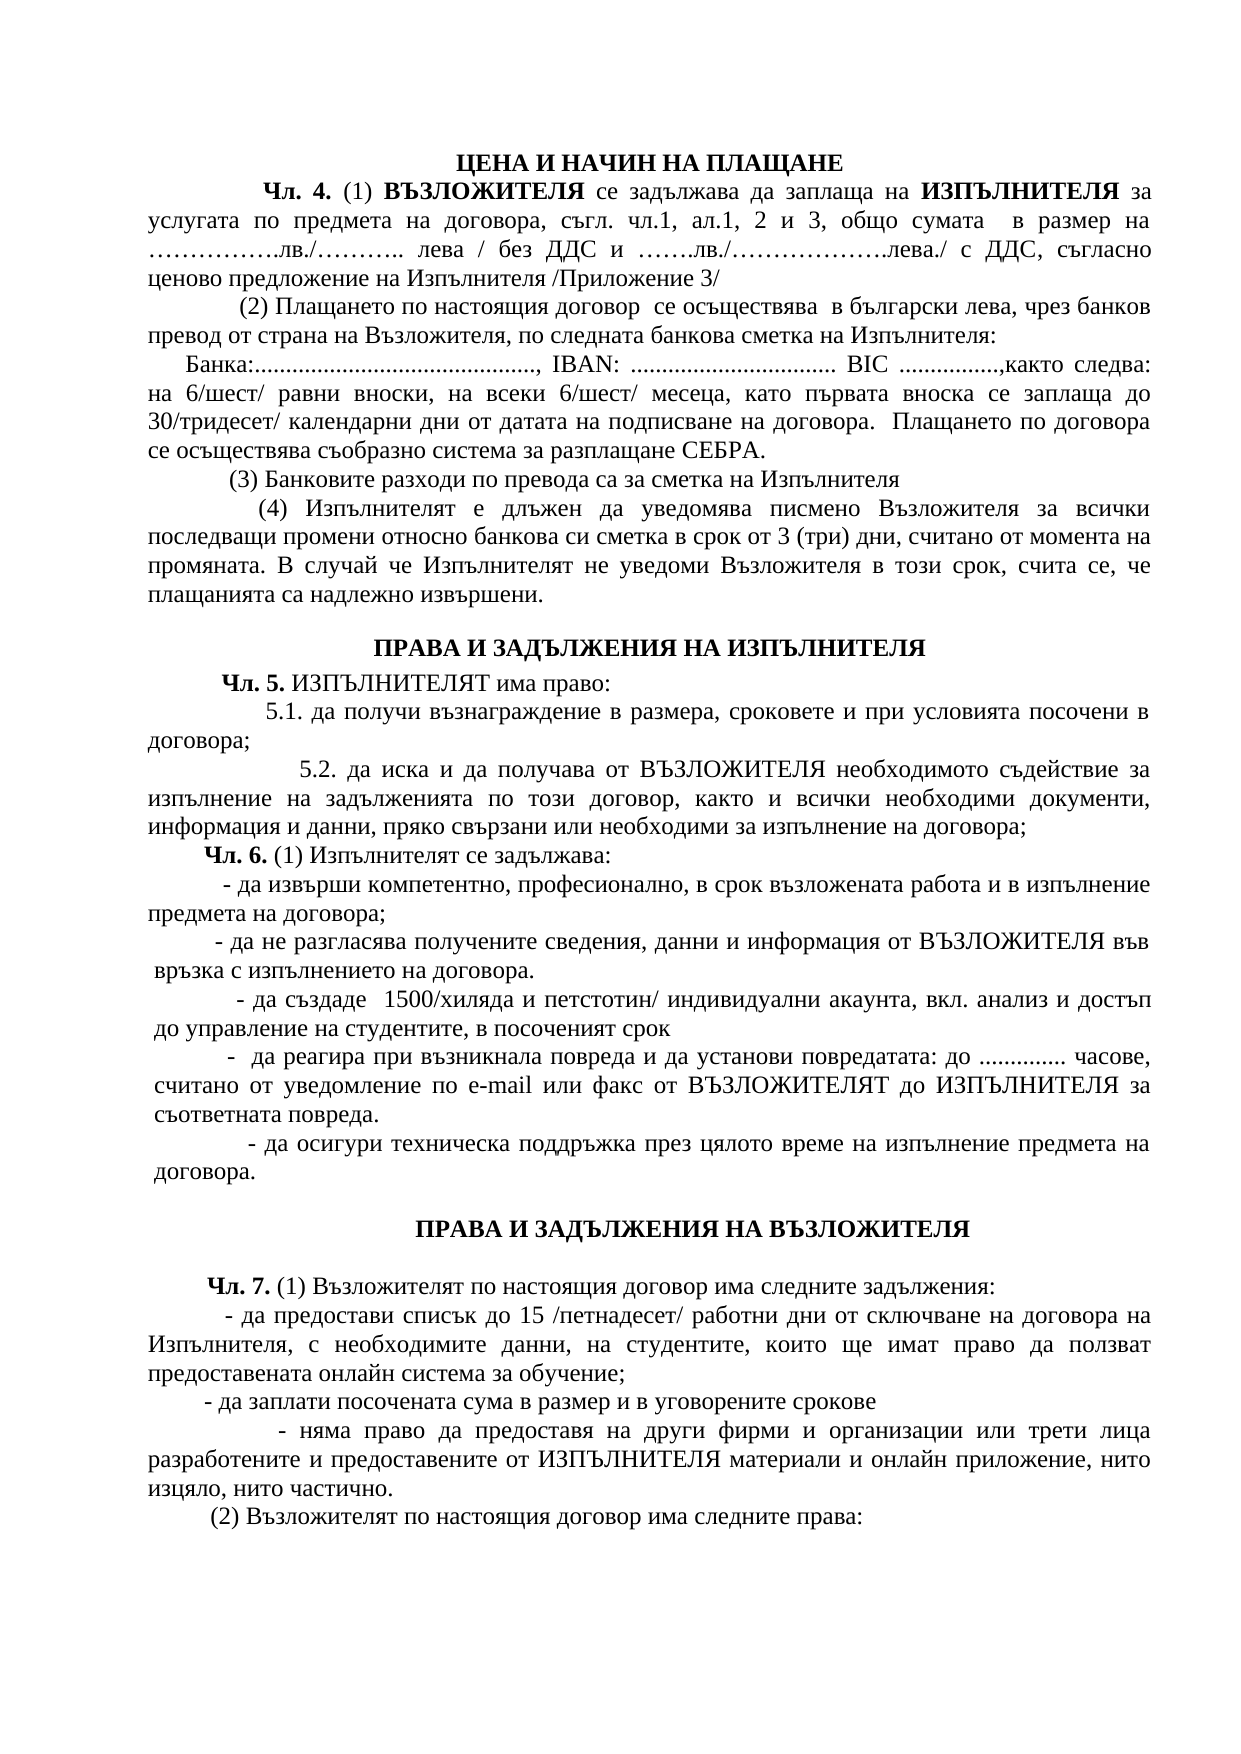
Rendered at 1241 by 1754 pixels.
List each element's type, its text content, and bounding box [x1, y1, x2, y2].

text (2) Възложителят по настоящия договор има следните права: [148, 1501, 1152, 1530]
text (2) Плащането по настоящия договор се осъществява в български лева, чрез банков превод от страна на Възложителя, по следната банкова сметка на Изпълнителя: [148, 291, 1152, 349]
text Чл. 5. ИЗПЪЛНИТЕЛЯТ има право: [110, 668, 1152, 696]
text ПРАВА И ЗАДЪЛЖЕНИЯ НА ИЗПЪЛНИТЕЛЯ [148, 633, 1152, 661]
text (3) Банковите разходи по превода са за сметка на Изпълнителя [148, 464, 1152, 493]
text ПРАВА И ЗАДЪЛЖЕНИЯ НА ВЪЗЛОЖИТЕЛЯ [148, 1214, 1152, 1243]
text - да предостави списък до 15 /петнадесет/ работни дни от сключване на договора на Изпълнителя, с необходимите данни, на студентите, които ще имат право да ползват предоставената онлайн система за обучение; [148, 1300, 1152, 1386]
text Чл. 6. (1) Изпълнителят се задължава: [154, 840, 1152, 869]
text - да реагира при възникнала повреда и да установи повредатата: до .............. часове, считано от уведомление по e-mail или факс от ВЪЗЛОЖИТЕЛЯТ до ИЗПЪЛНИТЕЛЯ за съответната повреда. [154, 1041, 1152, 1128]
text - да създаде 1500/хиляда и петстотин/ индивидуални акаунта, вкл. анализ и достъп до управление на студентите, в посоченият срок [154, 984, 1152, 1041]
text - да не разгласява получените сведения, данни и информация от ВЪЗЛОЖИТЕЛЯ във връзка с изпълнението на договора. [154, 926, 1152, 984]
text ЦЕНА И НАЧИН НА ПЛАЩАНЕ [148, 148, 1152, 176]
text 5.1. да получи възнаграждение в размера, сроковете и при условията посочени в договора; [110, 696, 1152, 754]
text - да заплати посочената сума в размер и в уговорените срокове [148, 1386, 1152, 1415]
text Банка:............................................., IBAN: ................................. BIC ................,както следва: на 6/шест/ равни вноски, на всеки 6/шест/ месеца, като първата вноска се заплаща до 30/тридесет/ календарни дни от датата на подписване на договора. Плащането по договора се осъществява съобразно система за разплащане СЕБРА. [148, 349, 1152, 464]
text Чл. 7. (1) Възложителят по настоящия договор има следните задължения: [148, 1271, 1152, 1300]
text 5.2. да иска и да получава от ВЪЗЛОЖИТЕЛЯ необходимото съдействие за изпълнение на задълженията по този договор, както и всички необходими документи, информация и данни, пряко свързани или необходими за изпълнение на договора; [110, 754, 1152, 840]
text - да осигури техническа поддръжка през цялото време на изпълнение предмета на договора. [154, 1128, 1152, 1185]
text (4) Изпълнителят е длъжен да уведомява писмено Възложителя за всички последващи промени относно банкова си сметка в срок от 3 (три) дни, считано от момента на промяната. В случай че Изпълнителят не уведоми Възложителя в този срок, счита се, че плащанията са надлежно извършени. [148, 493, 1152, 608]
text - няма право да предоставя на други фирми и организации или трети лица разработените и предоставените от ИЗПЪЛНИТЕЛЯ материали и онлайн приложение, нито изцяло, нито частично. [148, 1415, 1152, 1501]
text - да извърши компетентно, професионално, в срок възложената работа и в изпълнение предмета на договора; [148, 869, 1152, 926]
text Чл. 4. (1) ВЪЗЛОЖИТЕЛЯ се задължава да заплаща на ИЗПЪЛНИТЕЛЯ за услугата по предмета на договора, съгл. чл.1, ал.1, 2 и 3, общо сумата в размер на …………….лв./……….. лева / без ДДС и …….лв./……………….лева./ с ДДС, съгласно ценово предложение на Изпълнителя /Приложение 3/ [148, 176, 1152, 291]
